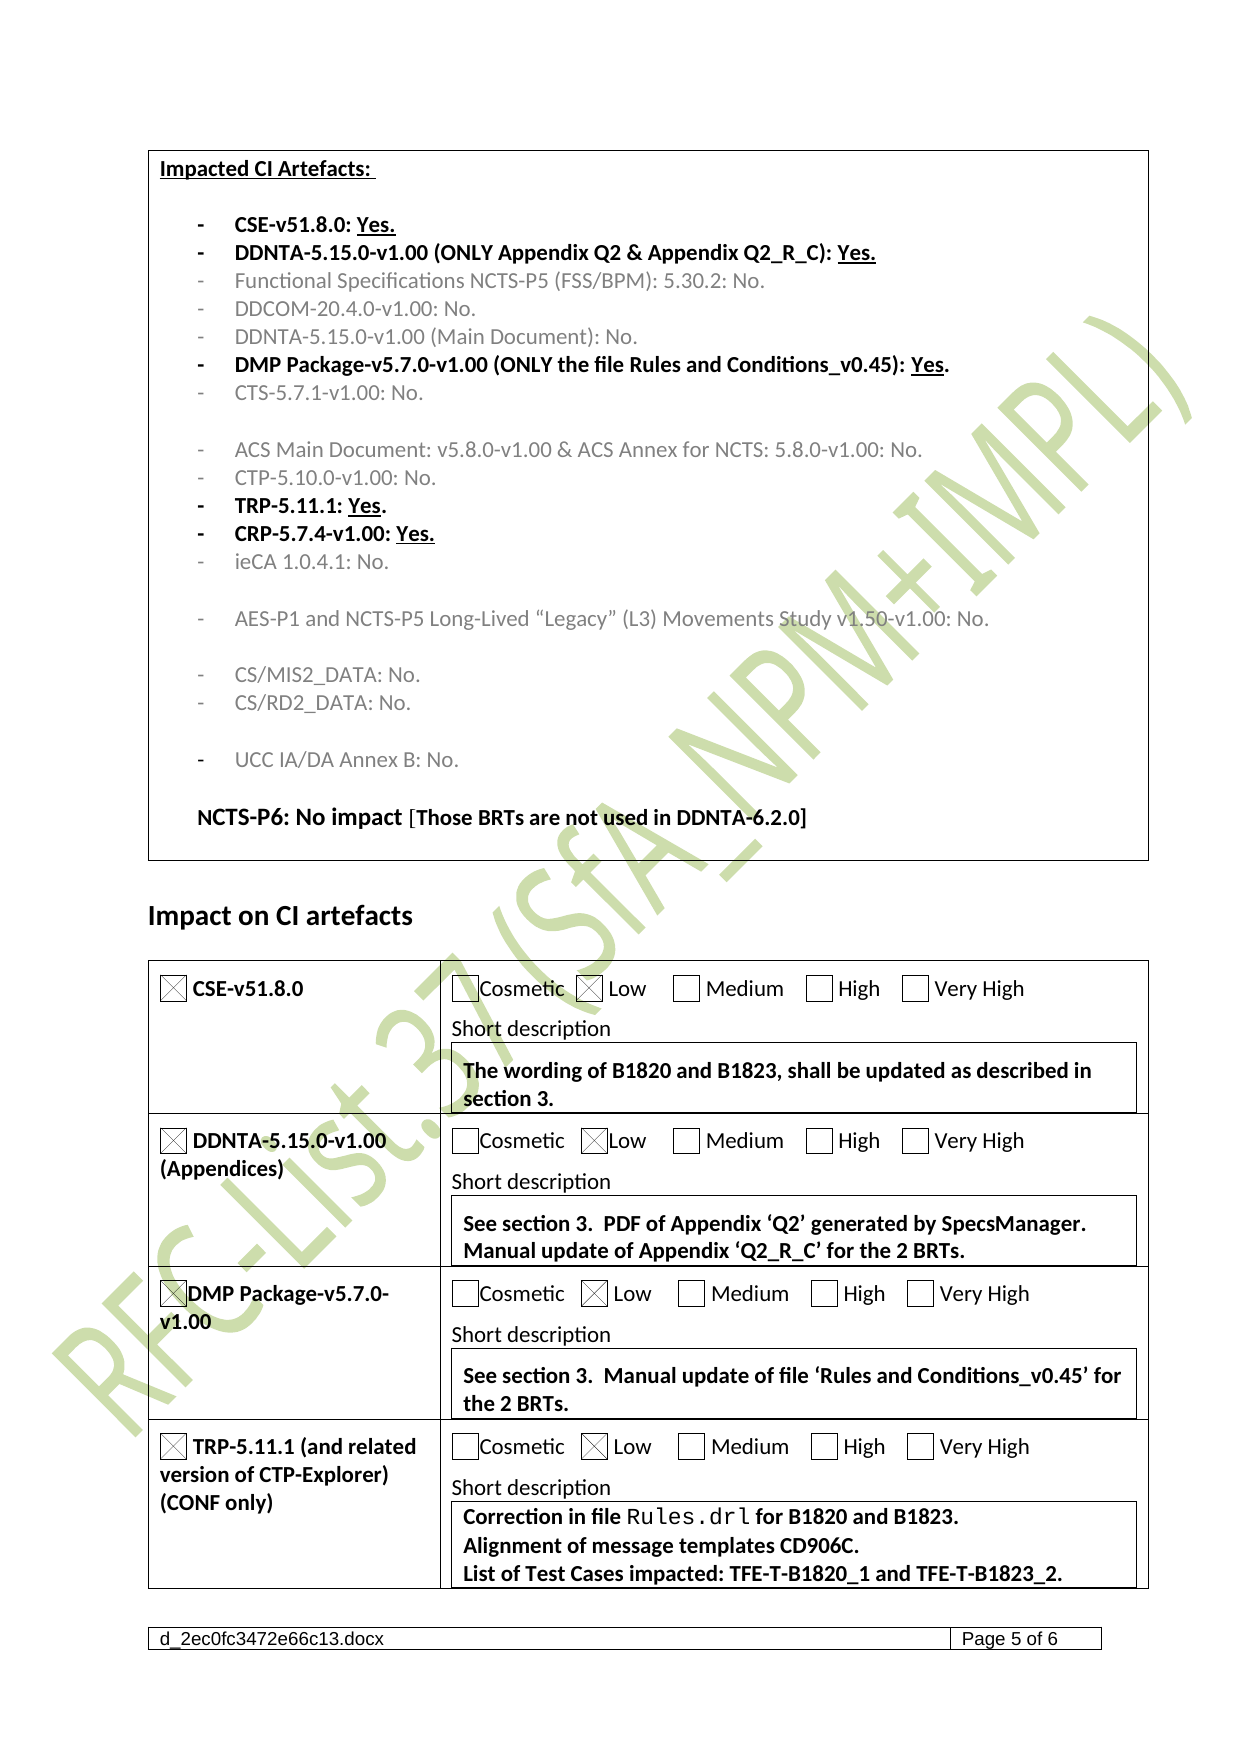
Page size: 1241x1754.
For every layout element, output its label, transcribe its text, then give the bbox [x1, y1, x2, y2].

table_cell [441, 1267, 1148, 1419]
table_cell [441, 1420, 1148, 1588]
table_cell Cosmetic Low Medium High Very High Short description [441, 1114, 1148, 1266]
table_cell DDNTA-5.15.0-v1.00 (Appendices) [149, 1114, 440, 1266]
table_cell TRP-5.11.1 (and related version of CTP-Explorer) (CONF only) [149, 1420, 440, 1588]
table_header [149, 151, 1148, 860]
text Impact on CI artefacts [148, 897, 1102, 932]
table_header CSE-v51.8.0 [149, 961, 440, 1113]
table_header Cosmetic Low Medium High Very High Short description [441, 961, 1148, 1113]
table_cell DMP Package-v5.7.0-v1.00 [149, 1267, 440, 1419]
